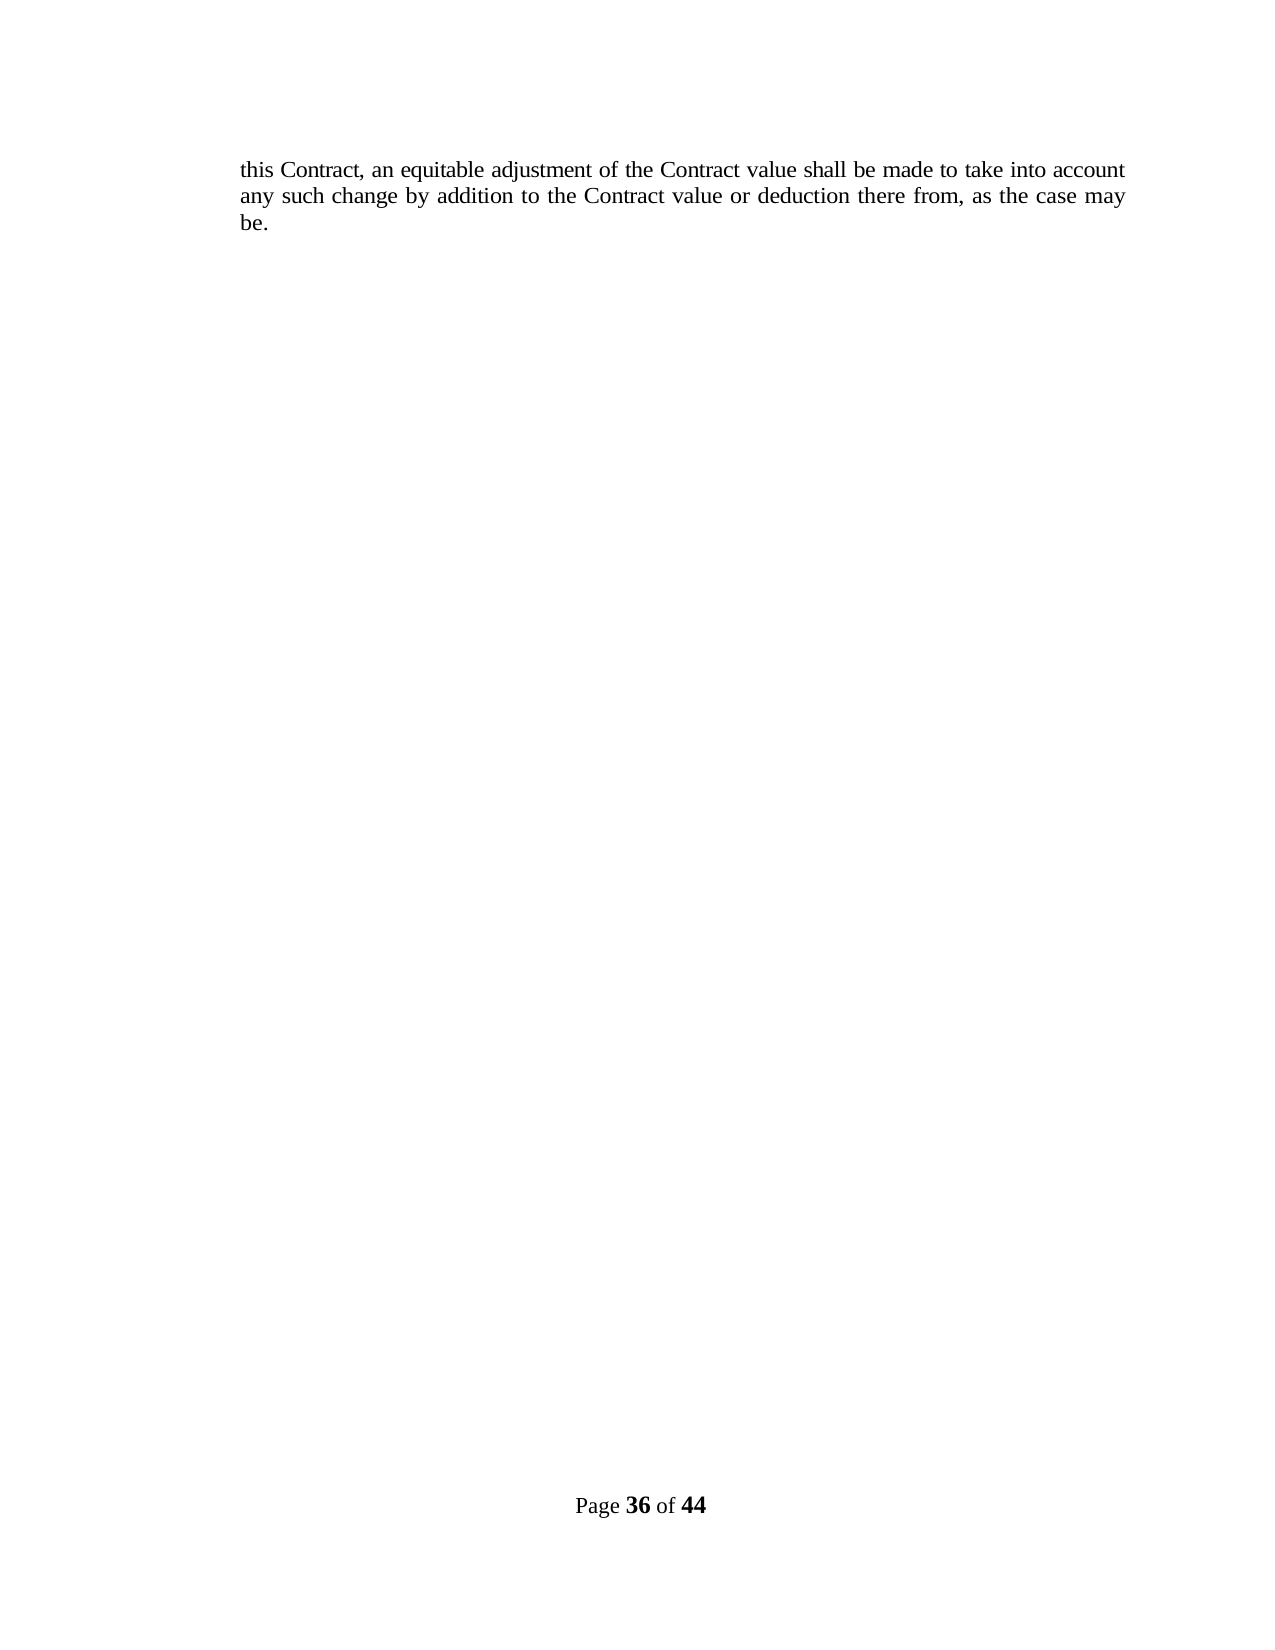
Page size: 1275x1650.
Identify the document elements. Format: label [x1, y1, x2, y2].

list [187, 156, 1126, 235]
